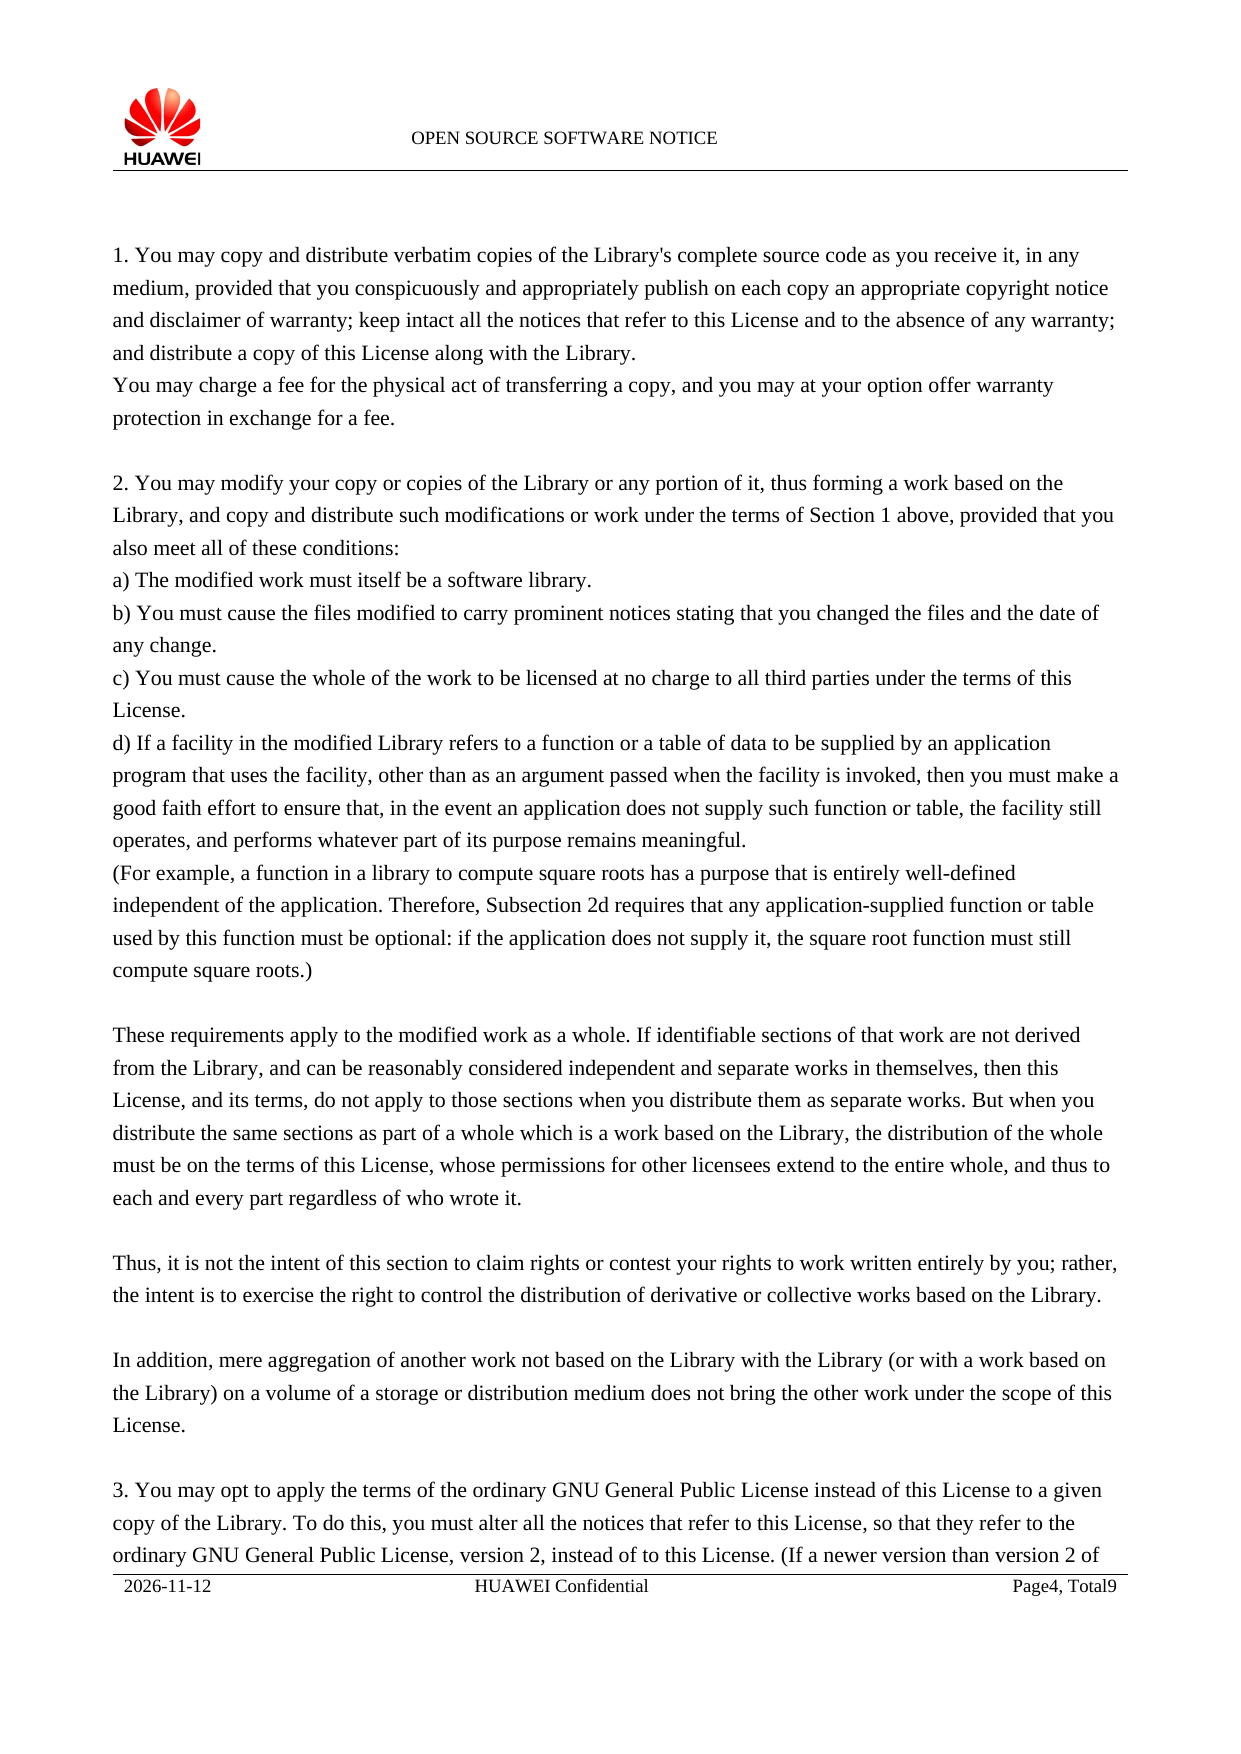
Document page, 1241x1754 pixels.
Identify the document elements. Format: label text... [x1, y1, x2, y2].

text (For example, a function in a library to compute square roots has a purpose that is entirely well-defined independent of the application. Therefore, Subsection 2d requires that any application-supplied function or table used by this function must be optional: if the application does not supply it, the square root function must still compute square roots.) [112, 856, 1128, 986]
text d) If a facility in the modified Library refers to a function or a table of data to be supplied by an application program that uses the facility, other than as an argument passed when the facility is invoked, then you must make a good faith effort to ensure that, in the event an application does not supply such function or table, the facility still operates, and performs whatever part of its purpose remains meaningful. [112, 726, 1128, 856]
text b) You must cause the files modified to carry prominent notices stating that you changed the files and the date of any change. [112, 596, 1128, 661]
text These requirements apply to the modified work as a whole. If identifiable sections of that work are not derived from the Library, and can be reasonably considered independent and separate works in themselves, then this License, and its terms, do not apply to those sections when you distribute them as separate works. But when you distribute the same sections as part of a whole which is a work based on the Library, the distribution of the whole must be on the terms of this License, whose permissions for other licensees extend to the entire whole, and thus to each and every part regardless of who wrote it. [112, 1019, 1128, 1214]
text 2. You may modify your copy or copies of the Library or any portion of it, thus forming a work based on the Library, and copy and distribute such modifications or work under the terms of Section 1 above, provided that you also meet all of these conditions: [112, 466, 1128, 564]
text 1. You may copy and distribute verbatim copies of the Library's complete source code as you receive it, in any medium, provided that you conspicuously and appropriately publish on each copy an appropriate copyright notice and disclaimer of warranty; keep intact all the notices that refer to this License and to the absence of any warranty; and distribute a copy of this License along with the Library. [112, 239, 1128, 369]
text You may charge a fee for the physical act of transferring a copy, and you may at your option offer warranty protection in exchange for a fee. [112, 369, 1128, 434]
text Thus, it is not the intent of this section to claim rights or contest your rights to work written entirely by you; rather, the intent is to exercise the right to control the distribution of derivative or collective works based on the Library. [112, 1246, 1128, 1311]
text c) You must cause the whole of the work to be licensed at no charge to all third parties under the terms of this License. [112, 661, 1128, 726]
text In addition, mere aggregation of another work not based on the Library with the Library (or with a work based on the Library) on a volume of a storage or distribution medium does not bring the other work under the scope of this License. [112, 1344, 1128, 1441]
text a) The modified work must itself be a software library. [112, 564, 1128, 596]
picture [124, 88, 201, 165]
